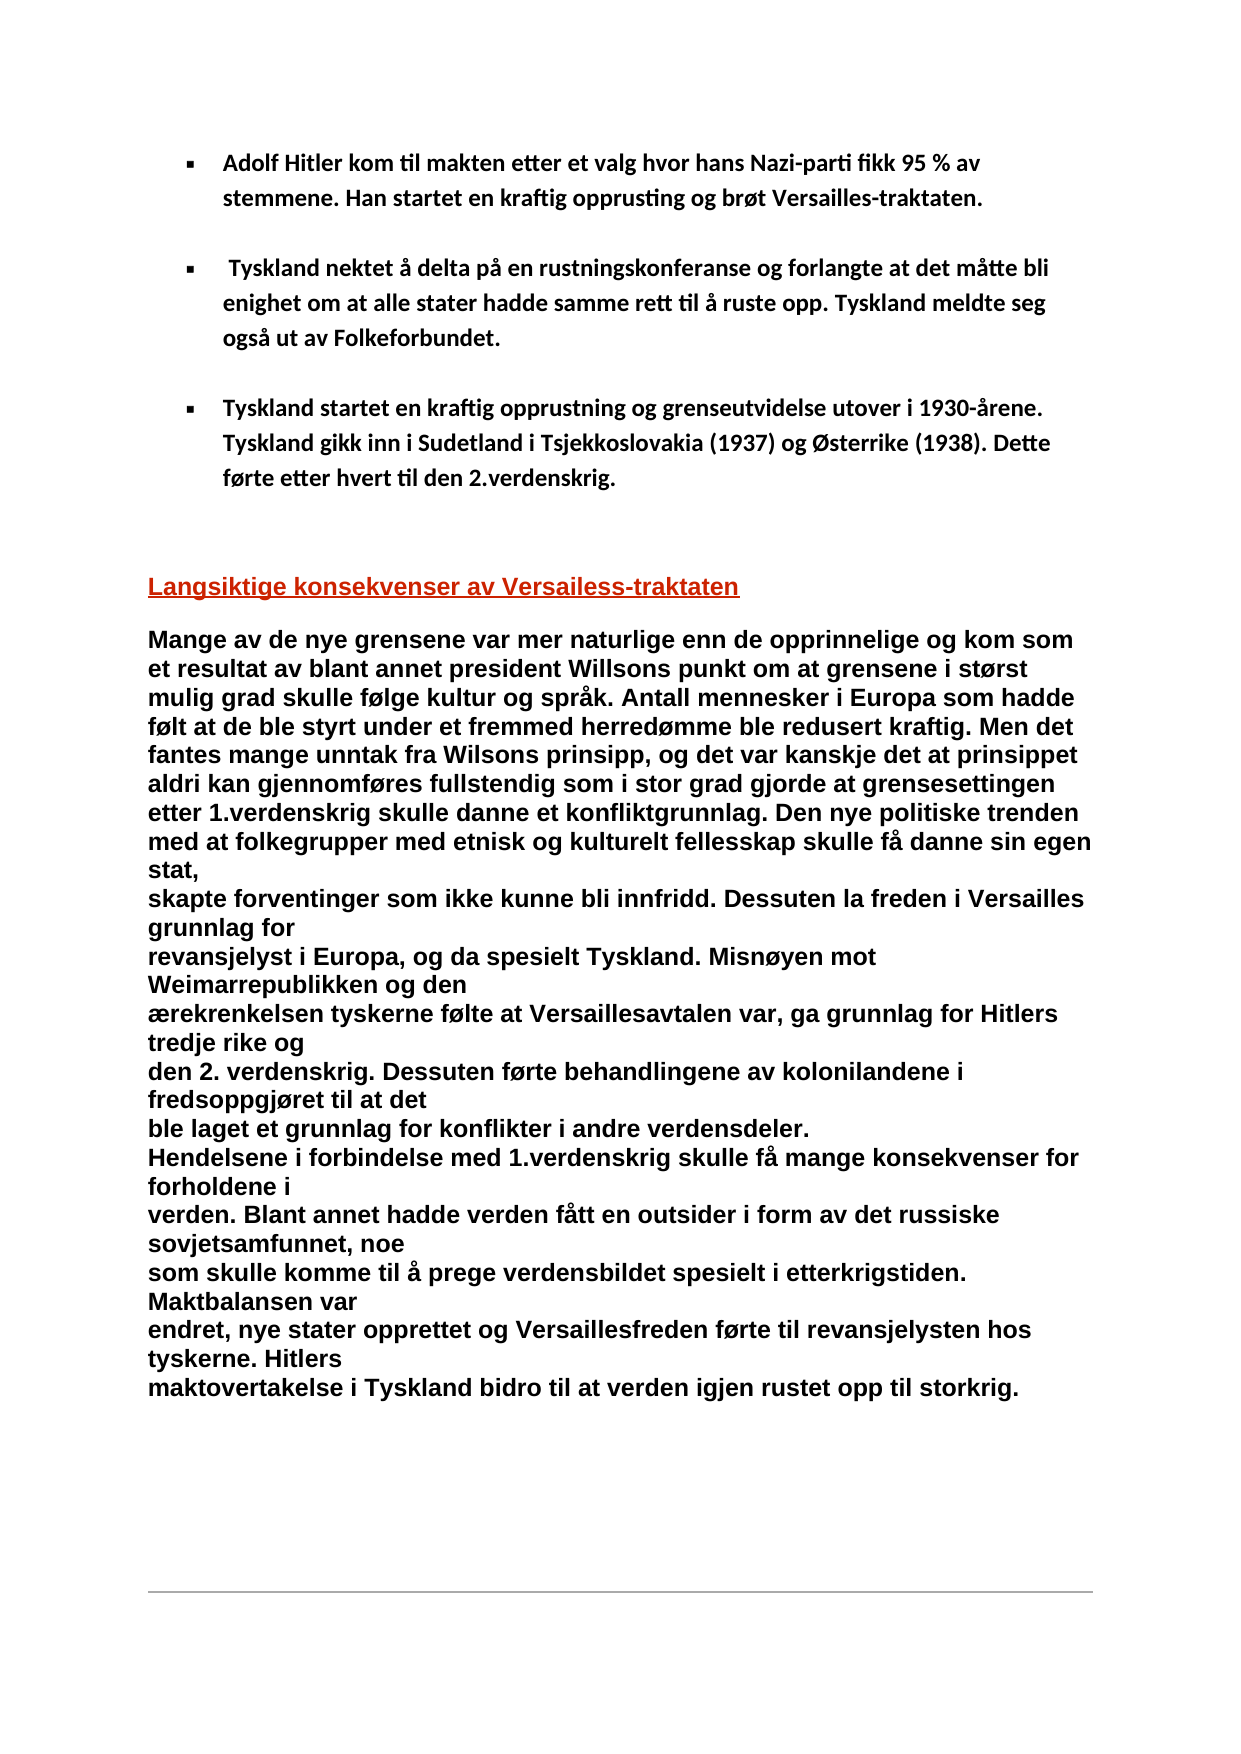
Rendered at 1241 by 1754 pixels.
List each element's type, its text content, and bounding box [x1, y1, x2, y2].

text endret, nye stater opprettet og Versaillesfreden førte til revansjelysten hos tyskerne. Hitlers [148, 1315, 1093, 1373]
list Tyskland nektet å delta på en rustningskonferanse og forlangte at det måtte bli enighet om at alle stater hadde samme rett til å ruste opp. Tyskland meldte seg også ut av Folkeforbundet. [185, 253, 1093, 353]
text Hendelsene i forbindelse med 1.verdenskrig skulle få mange konsekvenser for forholdene i [148, 1143, 1093, 1200]
text revansjelyst i Europa, og da spesielt Tyskland. Misnøyen mot Weimarrepublikken og den [148, 942, 1093, 999]
text som skulle komme til å prege verdensbildet spesielt i etterkrigstiden. Maktbalansen var [148, 1258, 1093, 1315]
text verden. Blant annet hadde verden fått en outsider i form av det russiske sovjetsamfunnet, noe [148, 1200, 1093, 1258]
text maktovertakelse i Tyskland bidro til at verden igjen rustet opp til storkrig. [148, 1373, 1093, 1402]
text den 2. verdenskrig. Dessuten førte behandlingene av kolonilandene i fredsoppgjøret til at det [148, 1057, 1093, 1114]
text skapte forventinger som ikke kunne bli innfridd. Dessuten la freden i Versailles grunnlag for [148, 884, 1093, 942]
text Mange av de nye grensene var mer naturlige enn de opprinnelige og kom som et resultat av blant annet president Willsons punkt om at grensene i størst mulig grad skulle følge kultur og språk. Antall mennesker i Europa som hadde følt at de ble styrt under et fremmed herredømme ble redusert kraftig. Men det fantes mange unntak fra Wilsons prinsipp, og det var kanskje det at prinsippet aldri kan gjennomføres fullstendig som i stor grad gjorde at grensesettingen etter 1.verdenskrig skulle danne et konfliktgrunnlag. Den nye politiske trenden med at folkegrupper med etnisk og kulturelt fellesskap skulle få danne sin egen stat, [148, 625, 1093, 884]
text ble laget et grunnlag for konflikter i andre verdensdeler. [148, 1114, 1093, 1143]
text ærekrenkelsen tyskerne følte at Versaillesavtalen var, ga grunnlag for Hitlers tredje rike og [148, 999, 1093, 1057]
list Adolf Hitler kom til makten etter et valg hvor hans Nazi-parti fikk 95 % av stemmene. Han startet en kraftig opprusting og brøt Versailles-traktaten. [185, 148, 1093, 213]
text Langsiktige konsekvenser av Versailess-traktaten [148, 571, 1093, 600]
list Tyskland startet en kraftig opprustning og grenseutvidelse utover i 1930-årene. Tyskland gikk inn i Sudetland i Tsjekkoslovakia (1937) og Østerrike (1938). Dette førte etter hvert til den 2.verdenskrig. [185, 393, 1093, 493]
